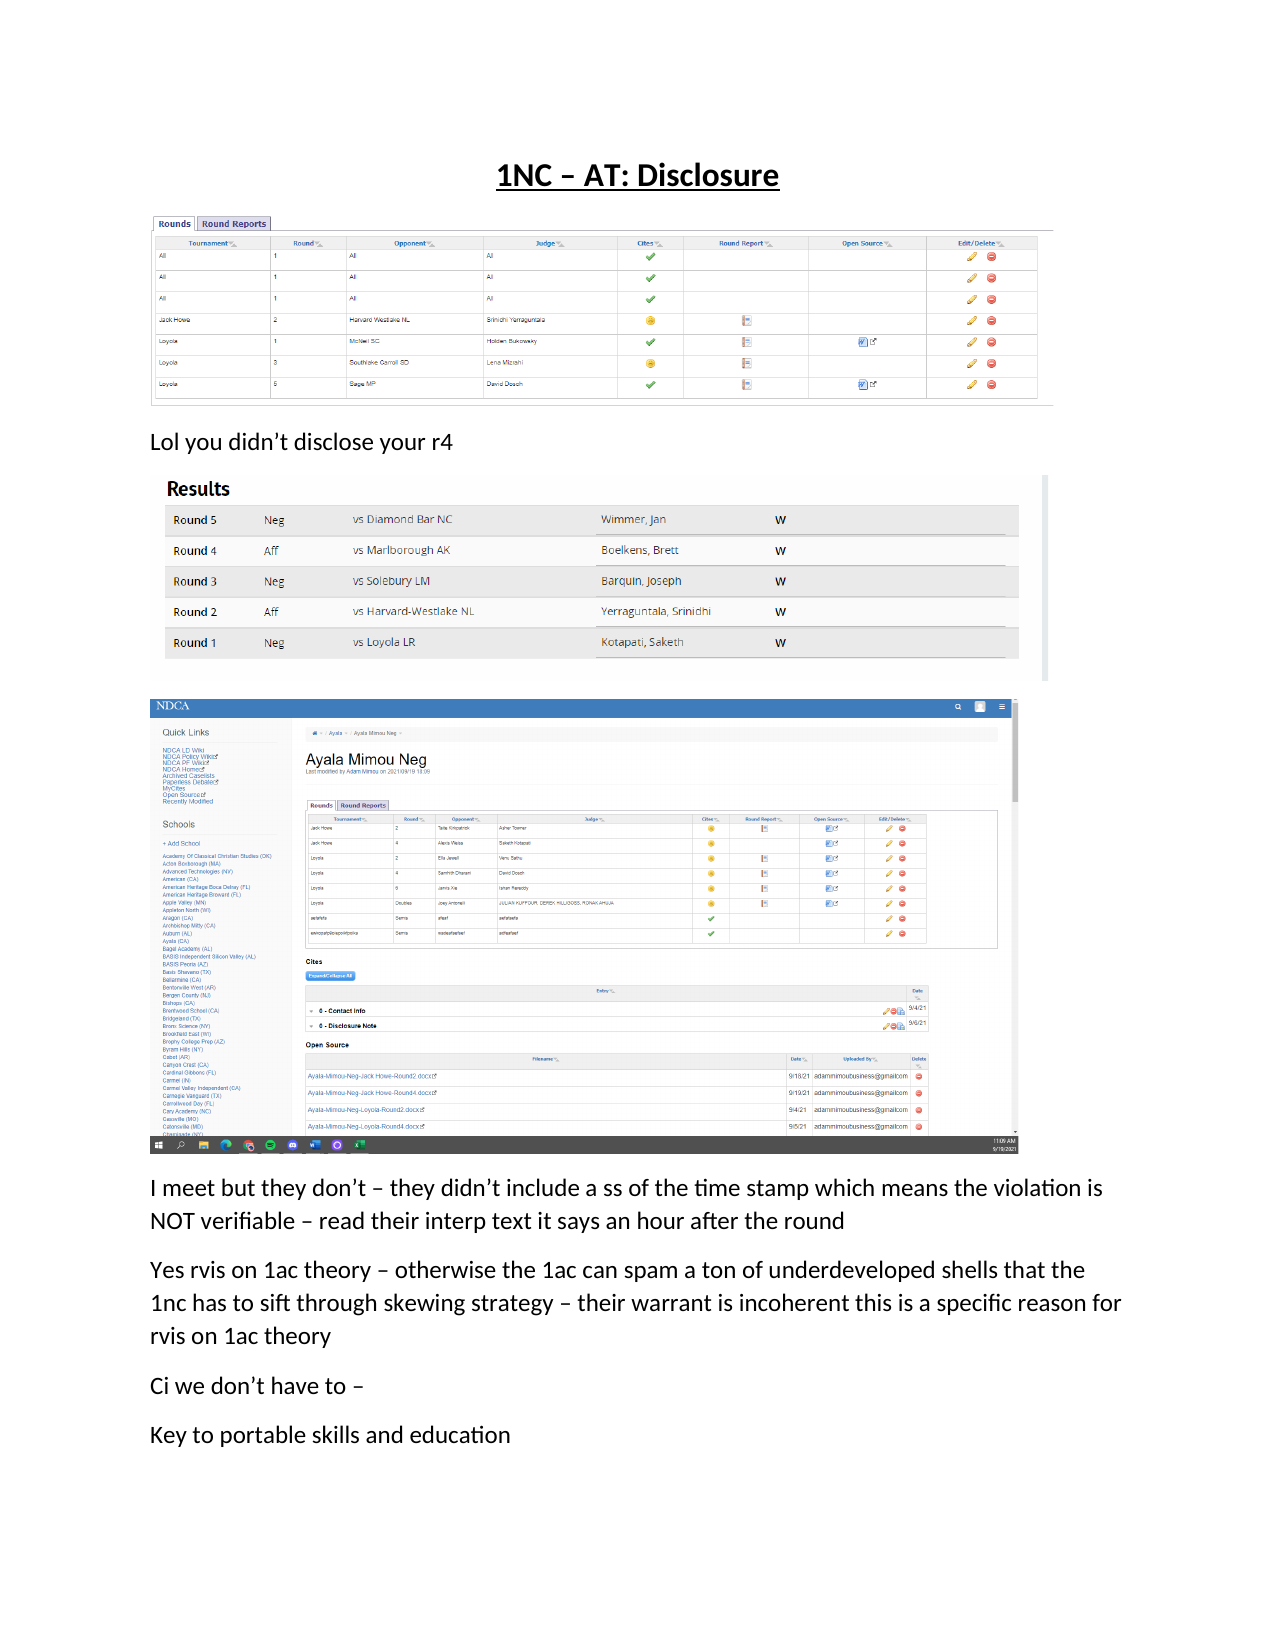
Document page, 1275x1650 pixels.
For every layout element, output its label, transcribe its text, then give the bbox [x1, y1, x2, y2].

text Yes rvis on 1ac theory – otherwise the 1ac can spam a ton of underdeveloped shells that the 1nc has to sift through skewing strategy – their warrant is incoherent this is a specific reason for rvis on 1ac theory [150, 1255, 1125, 1351]
picture [150, 475, 1049, 681]
picture [150, 198, 1054, 407]
text I meet but they don’t – they didn’t include a ss of the time stamp which means the violation is NOT verifiable – read their interp text it says an hour after the round [150, 1172, 1125, 1236]
picture [150, 699, 1019, 1154]
text Lol you didn’t disclose your r4 [150, 426, 1125, 456]
subtitle 1NC – AT: Disclosure [150, 154, 1125, 195]
text Ci we don’t have to – [150, 1370, 1125, 1401]
text Key to portable skills and education [150, 1420, 1125, 1450]
